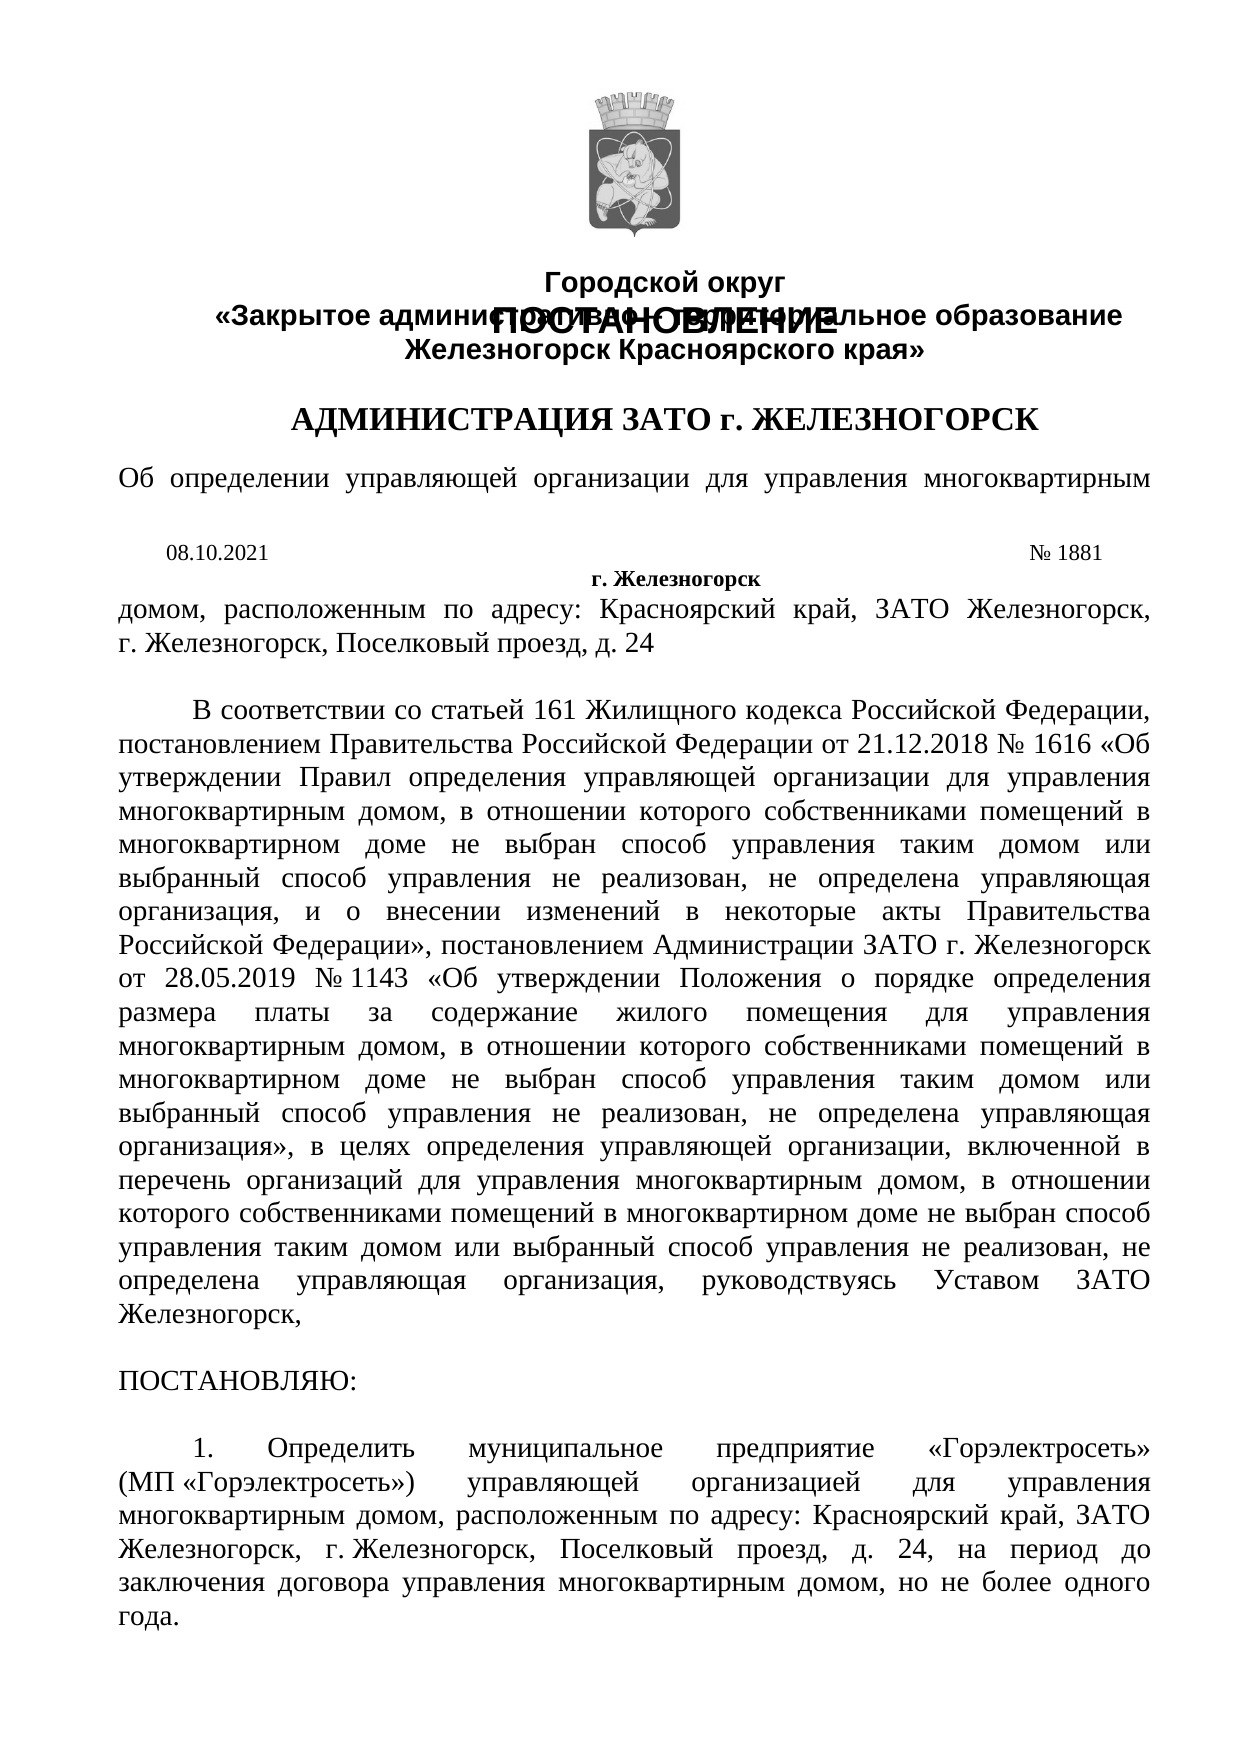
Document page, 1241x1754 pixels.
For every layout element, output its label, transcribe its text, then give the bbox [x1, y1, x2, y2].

text В соответствии со статьей 161 Жилищного кодекса Российской Федерации, постановлением Правительства Российской Федерации от 21.12.2018 № 1616 «Об утверждении Правил определения управляющей организации для управления многоквартирным домом, в отношении которого собственниками помещений в многоквартирном доме не выбран способ управления таким домом или выбранный способ управления не реализован, не определена управляющая организация, и о внесении изменений в некоторые акты Правительства Российской Федерации», постановлением Администрации ЗАТО г. Железногорск от 28.05.2019 № 1143 «Об утверждении Положения о порядке определения размера платы за содержание жилого помещения для управления многоквартирным домом, в отношении которого собственниками помещений в многоквартирном доме не выбран способ управления таким домом или выбранный способ управления не реализован, не определена управляющая организация», в целях определения управляющей организации, включенной в перечень организаций для управления многоквартирным домом, в отношении которого собственниками помещений в многоквартирном доме не выбран способ управления таким домом или выбранный способ управления не реализован, не определена управляющая организация, руководствуясь Уставом ЗАТО Железногорск, [118, 692, 1152, 1329]
title 1. Определить муниципальное предприятие «Горэлектросеть» (МП «Горэлектросеть») управляющей организацией для управления многоквартирным домом, расположенным по адресу: Красноярский край, ЗАТО Железногорск, г. Железногорск, Поселковый проезд, д. 24, на период до заключения договора управления многоквартирным домом, но не более одного года. [118, 1430, 1152, 1631]
text ПОСТАНОВЛЕНИЕ [149, 298, 1180, 341]
text Городской округ [149, 265, 1180, 298]
subtitle АДМИНИСТРАЦИЯ ЗАТО г. ЖЕЛЕЗНОГОРСК [149, 399, 1180, 437]
title ПОСТАНОВЛЯЮ: [118, 1363, 1152, 1397]
title Об определении управляющей организации для управления многоквартирным домом, расположенным по адресу: Красноярский край, ЗАТО Железногорск, г. Железногорск, Поселковый проезд, д. 24 [118, 305, 1152, 659]
text г. Железногорск [166, 565, 1186, 592]
text 08.10.2021 № 1881 [166, 539, 1186, 565]
text «Закрытое административно – территориальное образование Железногорск Красноярского края» [149, 341, 1180, 365]
